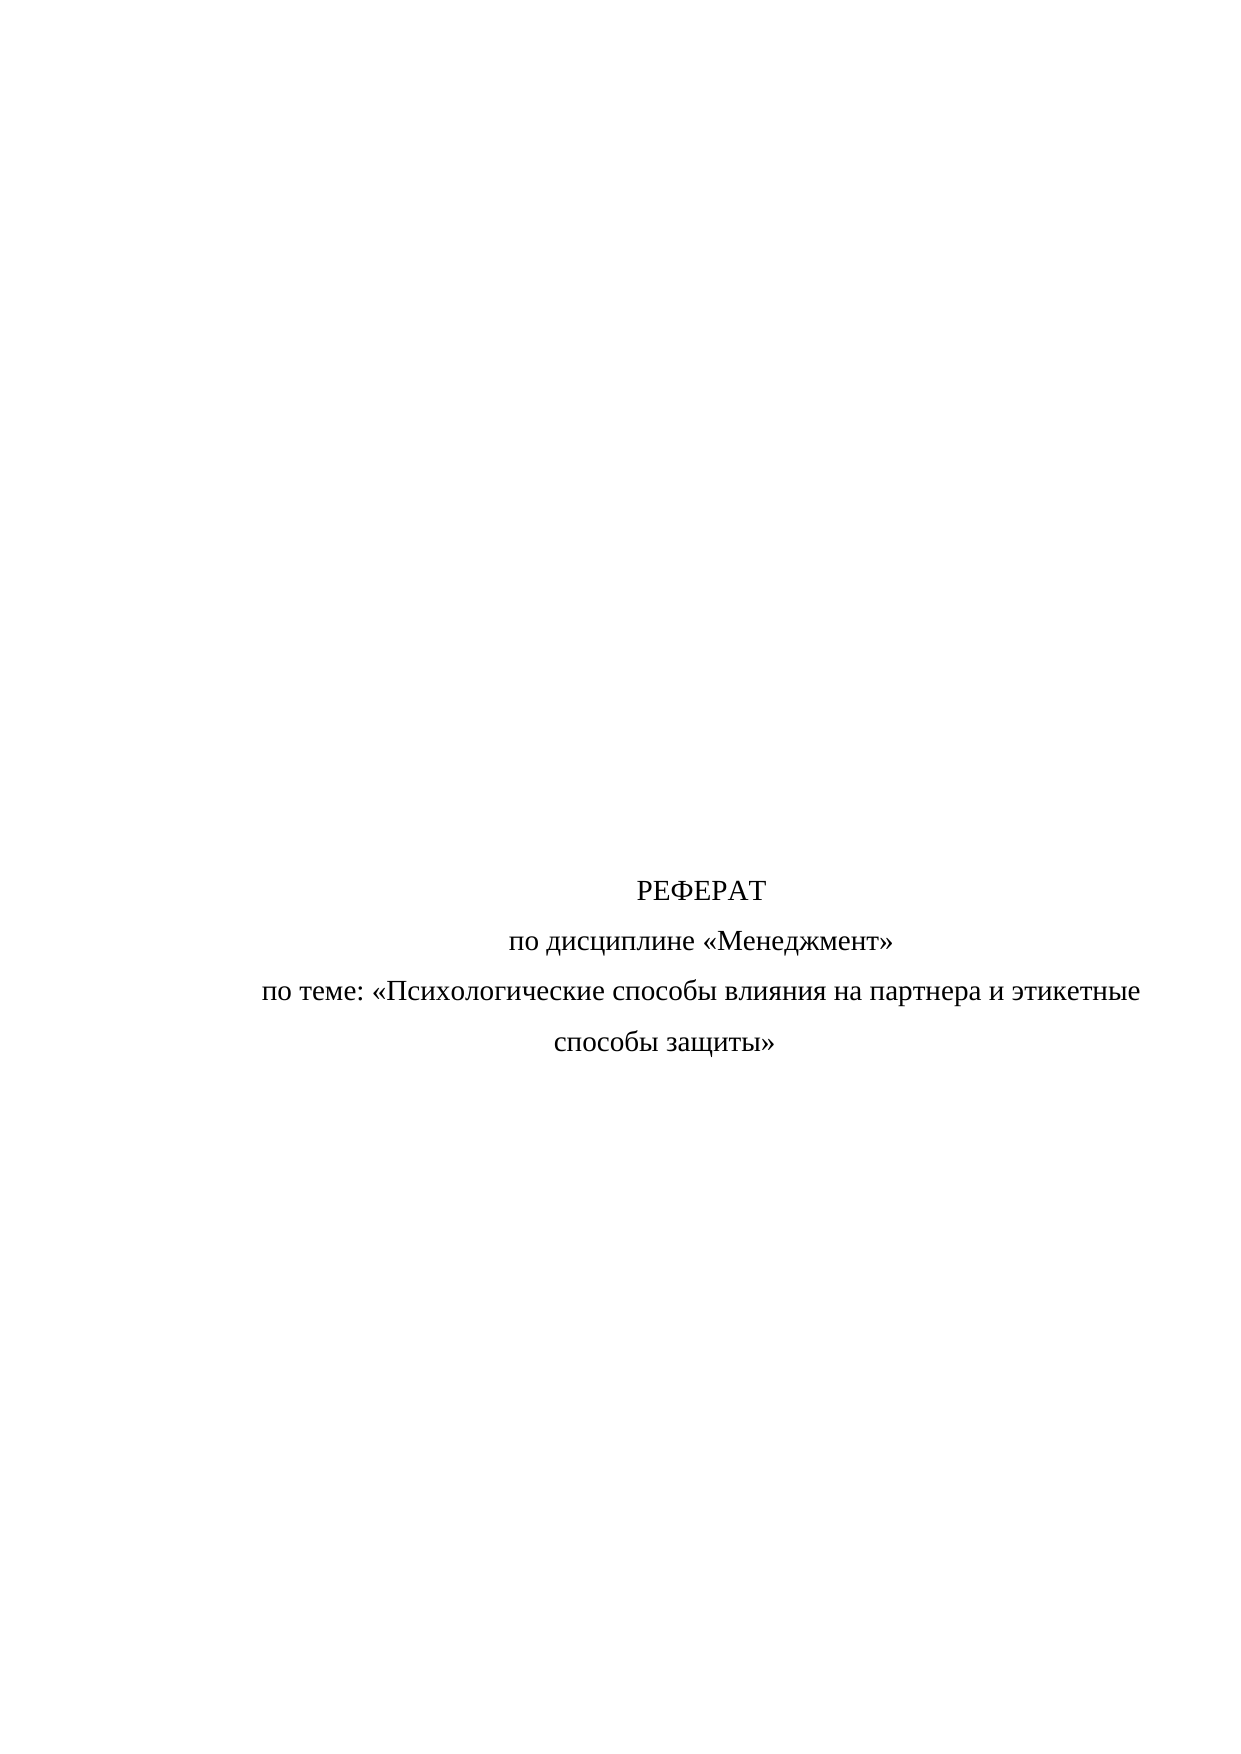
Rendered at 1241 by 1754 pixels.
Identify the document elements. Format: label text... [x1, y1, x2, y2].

text РЕФЕРАТ [177, 873, 1152, 906]
text по теме: «Психологические способы влияния на партнера и этикетные способы защиты» [177, 973, 1152, 1057]
text по дисциплине «Менеджмент» [177, 923, 1152, 957]
